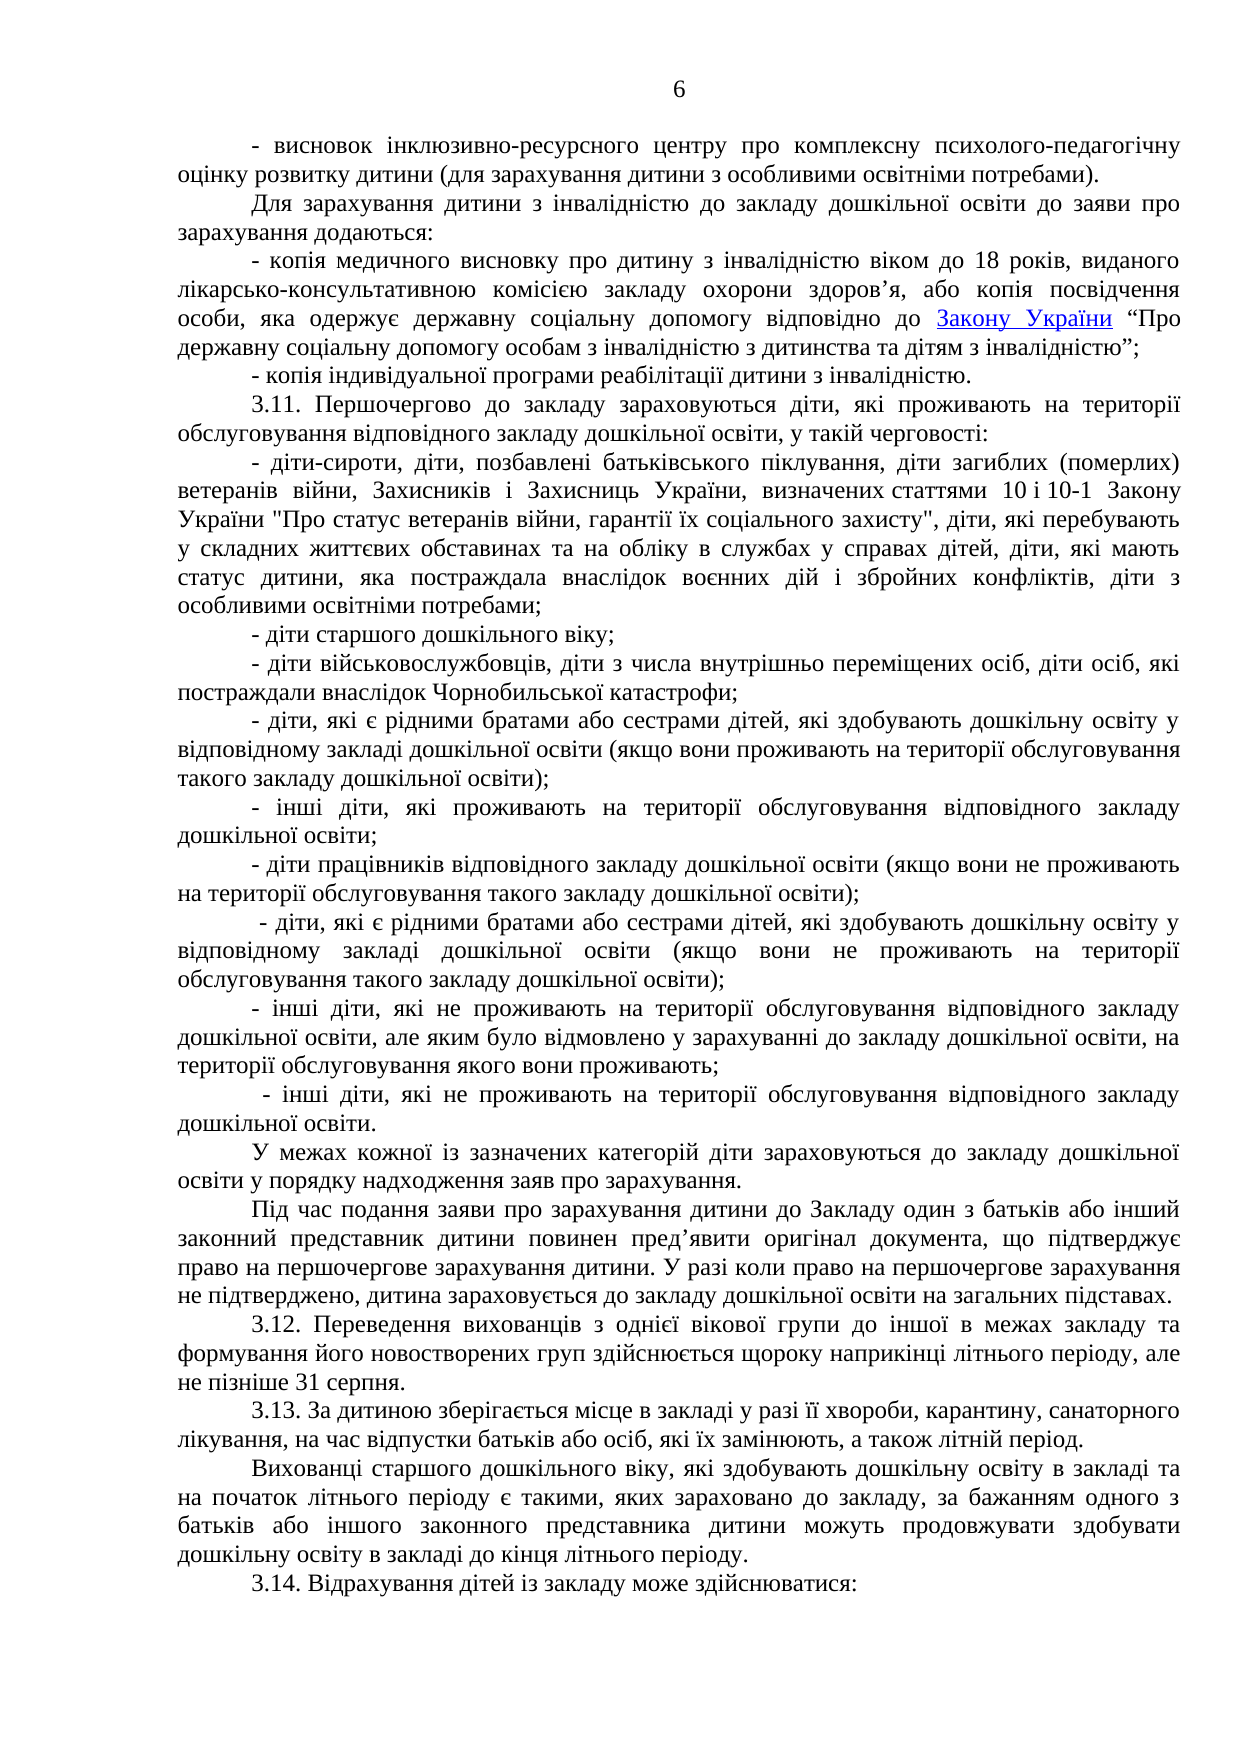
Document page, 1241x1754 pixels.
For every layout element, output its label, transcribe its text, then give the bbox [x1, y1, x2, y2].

text - діти-сироти, діти, позбавлені батьківського піклування, діти загиблих (померлих) ветеранів війни, Захисників і Захисниць України, визначених статтями 10 і 10-1 Закону України "Про статус ветеранів війни, гарантії їх соціального захисту", діти, які перебувають у складних життєвих обставинах та на обліку в службах у справах дітей, діти, які мають статус дитини, яка постраждала внаслідок воєнних дій і збройних конфліктів, діти з особливими освітніми потребами; [177, 447, 1181, 619]
text Для зарахування дитини з інвалідністю до закладу дошкільної освіти до заяви про зарахування додаються: [177, 188, 1181, 246]
text - інші діти, які проживають на території обслуговування відповідного закладу дошкільної освіти; [177, 792, 1181, 849]
text Під час подання заяви про зарахування дитини до Закладу один з батьків або інший законний представник дитини повинен пред’явити оригінал документа, що підтверджує право на першочергове зарахування дитини. У разі коли право на першочергове зарахування не підтверджено, дитина зараховується до закладу дошкільної освіти на загальних підставах. [177, 1194, 1181, 1309]
text 3.13. За дитиною зберігається місце в закладі у разі її хвороби, карантину, санаторного лікування, на час відпустки батьків або осіб, які їх замінюють, а також літній період. [177, 1396, 1181, 1453]
text 3.12. Переведення вихованців з однієї вікової групи до іншої в межах закладу та формування його новостворених груп здійснюється щороку наприкінці літнього періоду, але не пізніше 31 серпня. [177, 1309, 1181, 1396]
text 3.11. Першочергово до закладу зараховуються діти, які проживають на території обслуговування відповідного закладу дошкільної освіти, у такій черговості: [177, 389, 1181, 447]
text - інші діти, які не проживають на території обслуговування відповідного закладу дошкільної освіти. [177, 1079, 1181, 1137]
text - висновок інклюзивно-ресурсного центру про комплексну психолого-педагогічну оцінку розвитку дитини (для зарахування дитини з особливими освітніми потребами). [177, 131, 1181, 188]
text - діти, які є рідними братами або сестрами дітей, які здобувають дошкільну освіту у відповідному закладі дошкільної освіти (якщо вони не проживають на території обслуговування такого закладу дошкільної освіти); [177, 907, 1181, 993]
text 3.14. Відрахування дітей із закладу може здійснюватися: [177, 1568, 1181, 1597]
text Вихованці старшого дошкільного віку, які здобувають дошкільну освіту в закладі та на початок літнього періоду є такими, яких зараховано до закладу, за бажанням одного з батьків або іншого законного представника дитини можуть продовжувати здобувати дошкільну освіту в закладі до кінця літнього періоду. [177, 1453, 1181, 1568]
text - інші діти, які не проживають на території обслуговування відповідного закладу дошкільної освіти, але яким було відмовлено у зарахуванні до закладу дошкільної освіти, на території обслуговування якого вони проживають; [177, 993, 1181, 1079]
text - копія індивідуальної програми реабілітації дитини з інвалідністю. [177, 361, 1181, 389]
text - діти працівників відповідного закладу дошкільної освіти (якщо вони не проживають на території обслуговування такого закладу дошкільної освіти); [177, 849, 1181, 907]
text - діти, які є рідними братами або сестрами дітей, які здобувають дошкільну освіту у відповідному закладі дошкільної освіти (якщо вони проживають на території обслуговування такого закладу дошкільної освіти); [177, 706, 1181, 792]
text - діти старшого дошкільного віку; [177, 619, 1181, 648]
text - копія медичного висновку про дитину з інвалідністю віком до 18 років, виданого лікарсько-консультативною комісією закладу охорони здоров’я, або копія посвідчення особи, яка одержує державну соціальну допомогу відповідно до Закону України “Про державну соціальну допомогу особам з інвалідністю з дитинства та дітям з інвалідністю”; [177, 246, 1181, 361]
text - діти військовослужбовців, діти з числа внутрішньо переміщених осіб, діти осіб, які постраждали внаслідок Чорнобильської катастрофи; [177, 648, 1181, 706]
text У межах кожної із зазначених категорій діти зараховуються до закладу дошкільної освіти у порядку надходження заяв про зарахування. [177, 1137, 1181, 1194]
